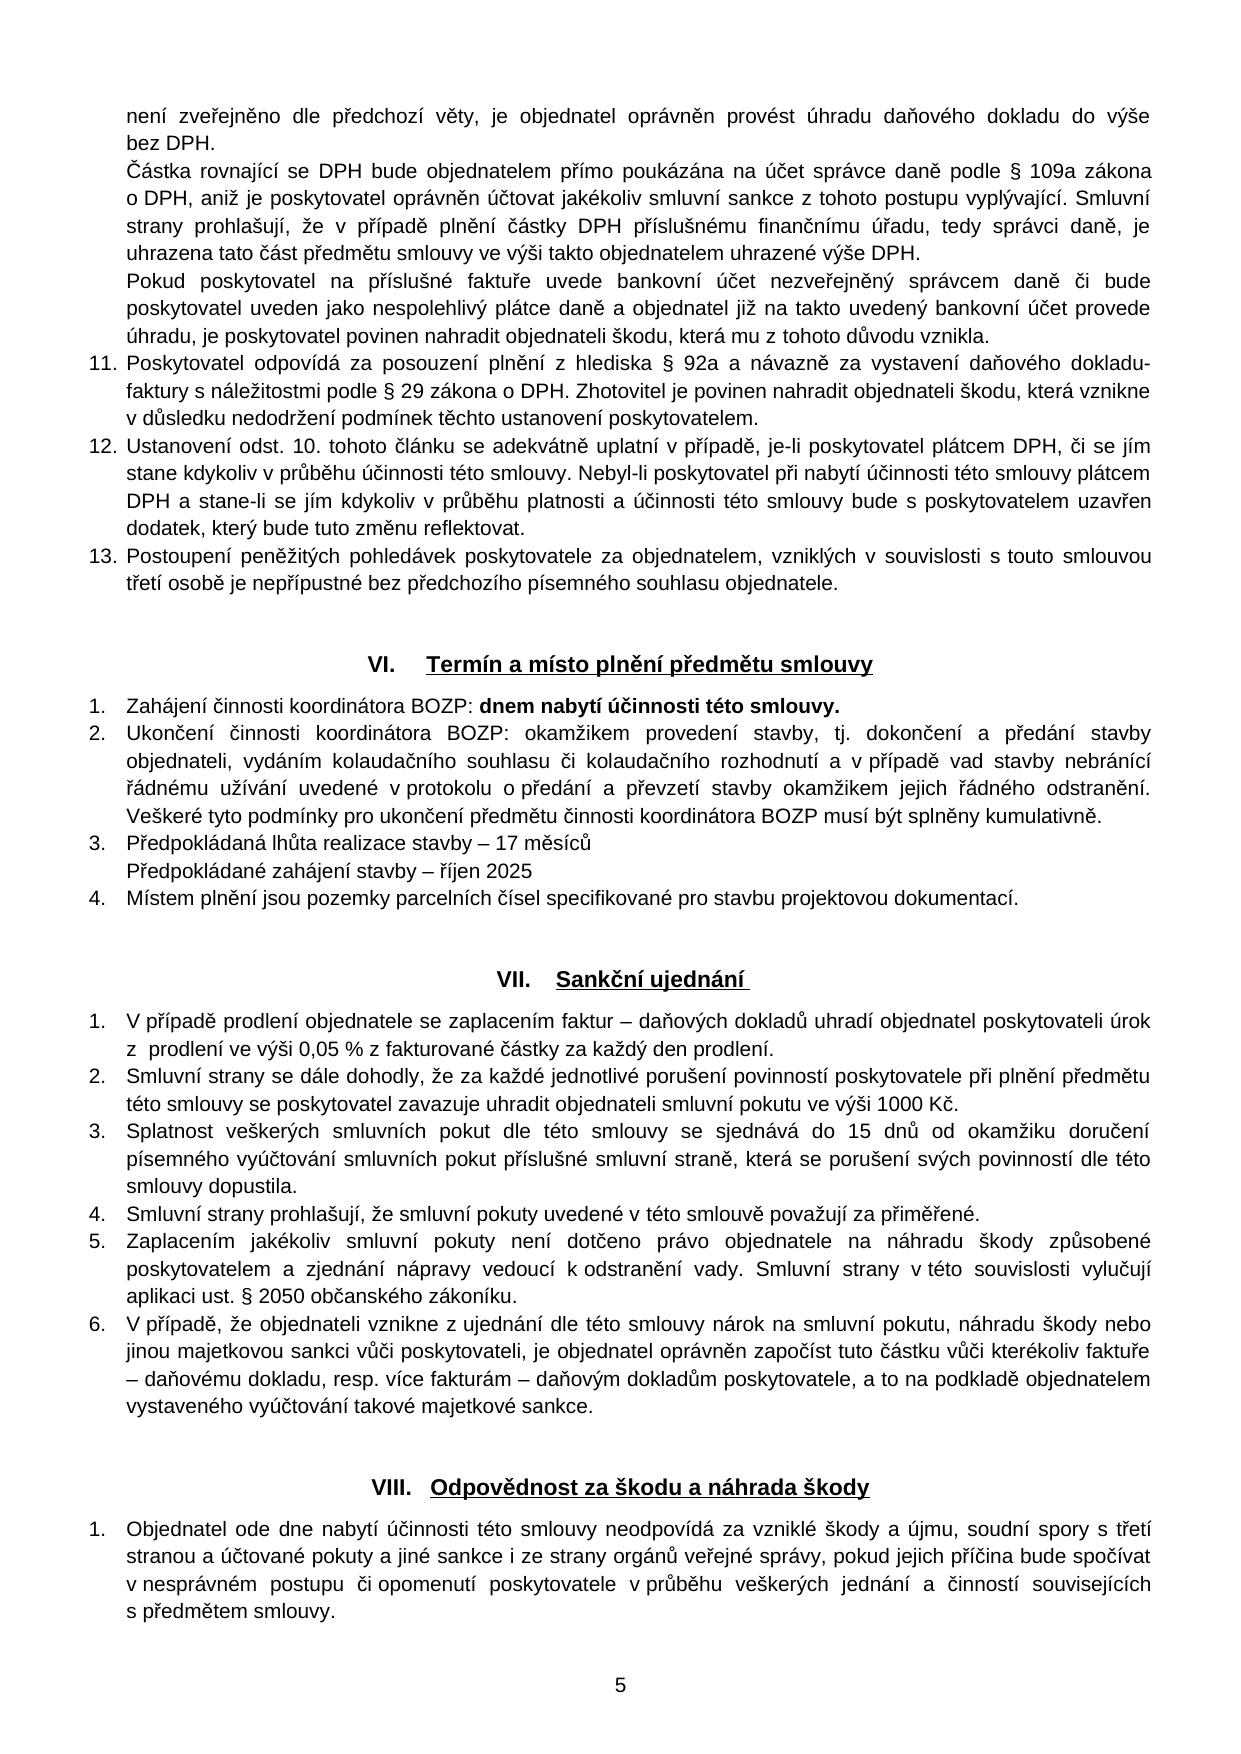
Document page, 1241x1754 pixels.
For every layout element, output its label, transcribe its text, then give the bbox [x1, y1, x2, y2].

list V případě, že objednateli vznikne z ujednání dle této smlouvy nárok na smluvní pokutu, náhradu škody nebo jinou majetkovou sankci vůči poskytovateli, je objednatel oprávněn započíst tuto částku vůči kterékoliv faktuře – daňovému dokladu, resp. více fakturám – daňovým dokladům poskytovatele, a to na podkladě objednatelem vystaveného vyúčtování takové majetkové sankce. [89, 1311, 1152, 1418]
list Poskytovatel odpovídá za posouzení plnění z hlediska § 92a a návazně za vystavení daňového dokladu-faktury s náležitostmi podle § 29 zákona o DPH. Zhotovitel je povinen nahradit objednateli škodu, která vznikne v důsledku nedodržení podmínek těchto ustanovení poskytovatelem. [89, 351, 1152, 430]
list V případě prodlení objednatele se zaplacením faktur – daňových dokladů uhradí objednatel poskytovateli úrok z prodlení ve výši 0,05 % z fakturované částky za každý den prodlení. [89, 1009, 1152, 1060]
list Ustanovení odst. 10. tohoto článku se adekvátně uplatní v případě, je-li poskytovatel plátcem DPH, či se jím stane kdykoliv v průběhu účinnosti této smlouvy. Nebyl-li poskytovatel při nabytí účinnosti této smlouvy plátcem DPH a stane-li se jím kdykoliv v průběhu platnosti a účinnosti této smlouvy bude s poskytovatelem uzavřen dodatek, který bude tuto změnu reflektovat. [89, 433, 1152, 540]
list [89, 103, 1152, 155]
list Ukončení činnosti koordinátora BOZP: okamžikem provedení stavby, tj. dokončení a předání stavby objednateli, vydáním kolaudačního souhlasu či kolaudačního rozhodnutí a v případě vad stavby nebránící řádnému užívání uvedené v protokolu o předání a převzetí stavby okamžikem jejich řádného odstranění. Veškeré tyto podmínky pro ukončení předmětu činnosti koordinátora BOZP musí být splněny kumulativně. [89, 721, 1152, 828]
list Předpokládaná lhůta realizace stavby – 17 měsíců [89, 831, 1152, 855]
list Zaplacením jakékoliv smluvní pokuty není dotčeno právo objednatele na náhradu škody způsobené poskytovatelem a zjednání nápravy vedoucí k odstranění vady. Smluvní strany v této souvislosti vylučují aplikaci ust. § 2050 občanského zákoníku. [89, 1229, 1152, 1308]
list Částka rovnající se DPH bude objednatelem přímo poukázána na účet správce daně podle § 109a zákona o DPH, aniž je poskytovatel oprávněn účtovat jakékoliv smluvní sankce z tohoto postupu vyplývající. Smluvní strany prohlašují, že v případě plnění částky DPH příslušnému finančnímu úřadu, tedy správci daně, je uhrazena tato část předmětu smlouvy ve výši takto objednatelem uhrazené výše DPH. [126, 158, 1152, 265]
list Objednatel ode dne nabytí účinnosti této smlouvy neodpovídá za vzniklé škody a újmu, soudní spory s třetí stranou a účtované pokuty a jiné sankce i ze strany orgánů veřejné správy, pokud jejich příčina bude spočívat v nesprávném postupu či opomenutí poskytovatele v průběhu veškerých jednání a činností souvisejících s předmětem smlouvy. [89, 1517, 1152, 1623]
subtitle Sankční ujednání [89, 966, 1152, 992]
list Postoupení peněžitých pohledávek poskytovatele za objednatelem, vzniklých v souvislosti s touto smlouvou třetí osobě je nepřípustné bez předchozího písemného souhlasu objednatele. [89, 543, 1152, 595]
list Zahájení činnosti koordinátora BOZP: dnem nabytí účinnosti této smlouvy. [89, 694, 1152, 718]
list Místem plnění jsou pozemky parcelních čísel specifikované pro stavbu projektovou dokumentací. [89, 886, 1152, 910]
list Pokud poskytovatel na příslušné faktuře uvede bankovní účet nezveřejněný správcem daně či bude poskytovatel uveden jako nespolehlivý plátce daně a objednatel již na takto uvedený bankovní účet provede úhradu, je poskytovatel povinen nahradit objednateli škodu, která mu z tohoto důvodu vznikla. [126, 268, 1152, 347]
subtitle Termín a místo plnění předmětu smlouvy [89, 651, 1152, 677]
list Smluvní strany se dále dohodly, že za každé jednotlivé porušení povinností poskytovatele při plnění předmětu této smlouvy se poskytovatel zavazuje uhradit objednateli smluvní pokutu ve výši 1000 Kč. [89, 1064, 1152, 1115]
list Smluvní strany prohlašují, že smluvní pokuty uvedené v této smlouvě považují za přiměřené. [89, 1201, 1152, 1225]
list Splatnost veškerých smluvních pokut dle této smlouvy se sjednává do 15 dnů od okamžiku doručení písemného vyúčtování smluvních pokut příslušné smluvní straně, která se porušení svých povinností dle této smlouvy dopustila. [89, 1119, 1152, 1198]
list Předpokládané zahájení stavby – říjen 2025 [126, 859, 1152, 883]
subtitle Odpovědnost za škodu a náhrada škody [89, 1474, 1152, 1500]
